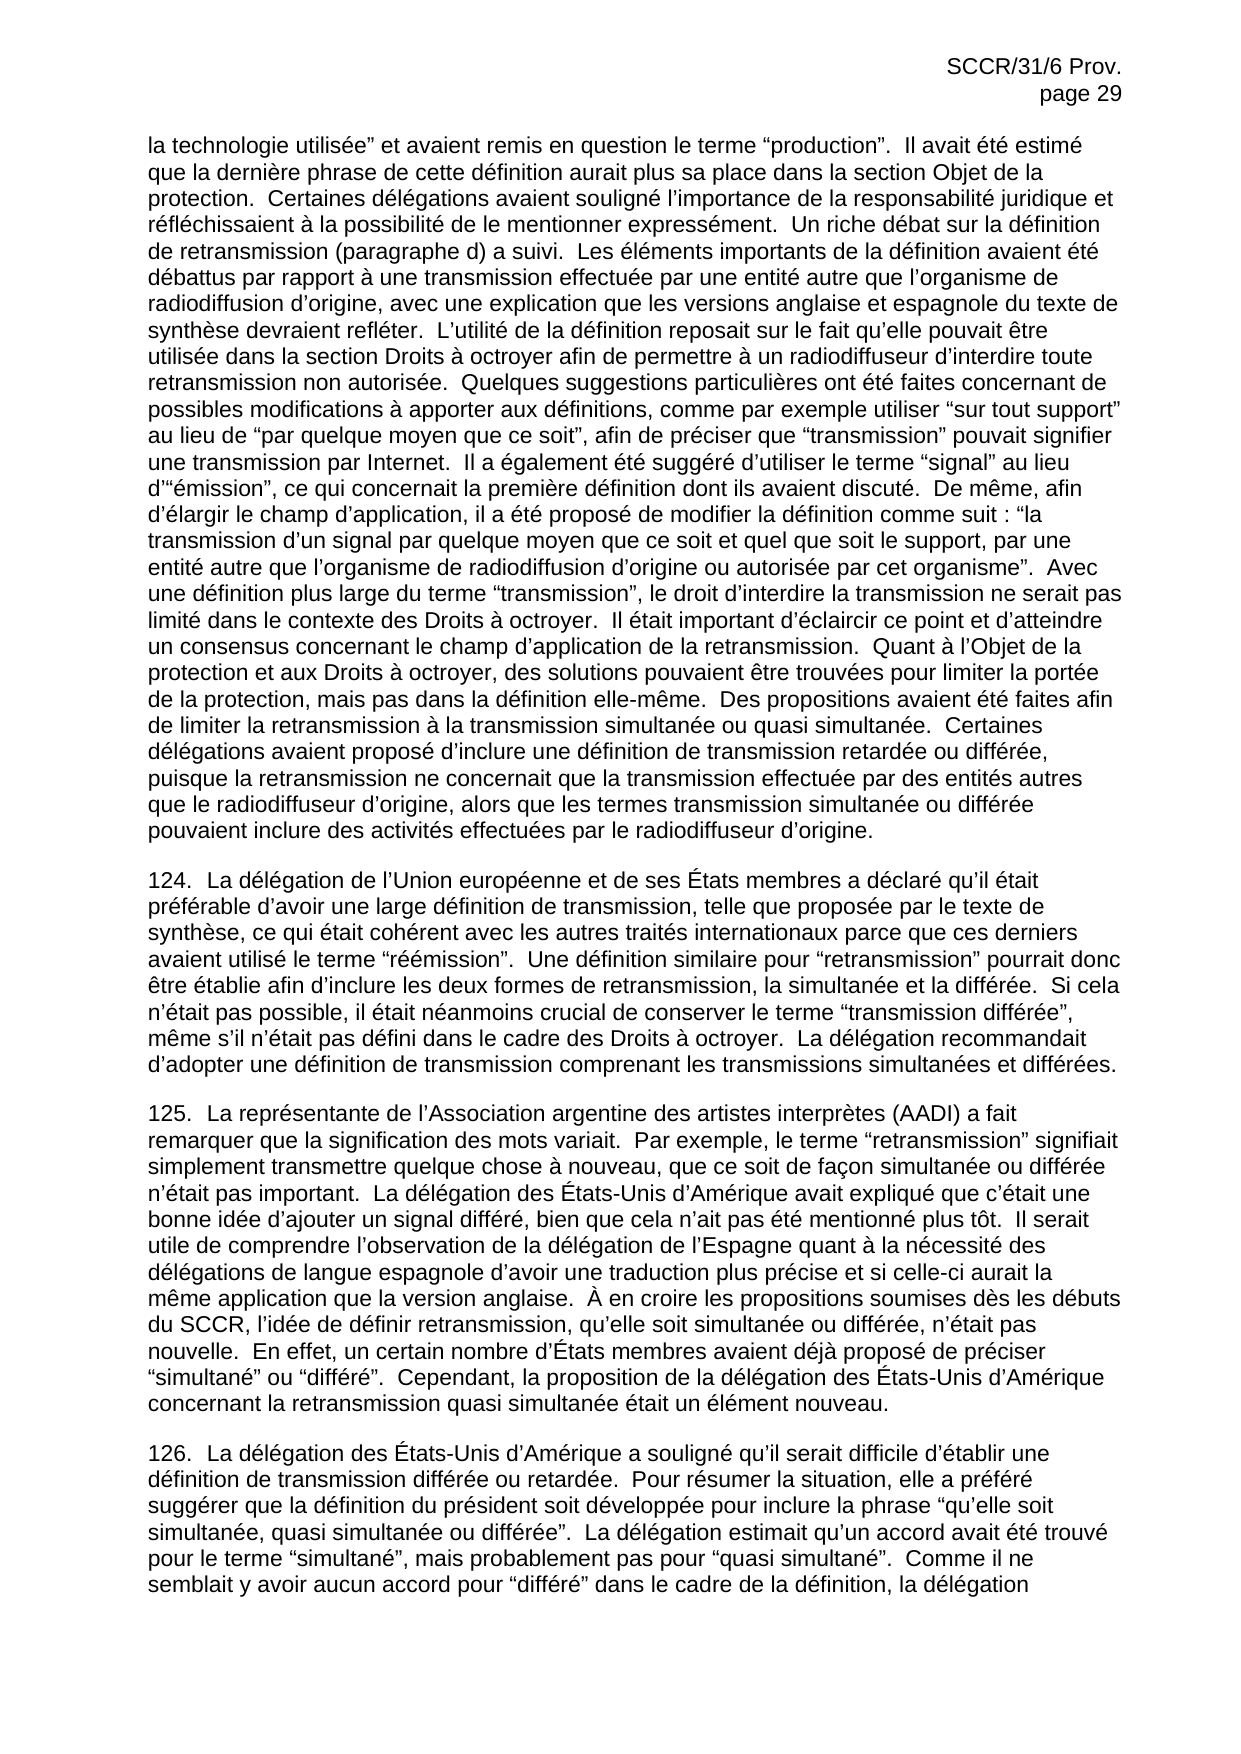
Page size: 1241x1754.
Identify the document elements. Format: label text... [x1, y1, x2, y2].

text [148, 1439, 1122, 1598]
text La représentante de l’Association argentine des artistes interprètes (AADI) a fait remarquer que la signification des mots variait. Par exemple, le terme “retransmission” signifiait simplement transmettre quelque chose à nouveau, que ce soit de façon simultanée ou différée n’était pas important. La délégation des États-Unis d’Amérique avait expliqué que c’était une bonne idée d’ajouter un signal différé, bien que cela n’ait pas été mentionné plus tôt. Il serait utile de comprendre l’observation de la délégation de l’Espagne quant à la nécessité des délégations de langue espagnole d’avoir une traduction plus précise et si celle-ci aurait la même application que la version anglaise. À en croire les propositions soumises dès les débuts du SCCR, l’idée de définir retransmission, qu’elle soit simultanée ou différée, n’était pas nouvelle. En effet, un certain nombre d’États membres avaient déjà proposé de préciser “simultané” ou “différé”. Cependant, la proposition de la délégation des États-Unis d’Amérique concernant la retransmission quasi simultanée était un élément nouveau. [148, 1100, 1122, 1417]
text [148, 132, 1122, 844]
text La délégation de l’Union européenne et de ses États membres a déclaré qu’il était préférable d’avoir une large définition de transmission, telle que proposée par le texte de synthèse, ce qui était cohérent avec les autres traités internationaux parce que ces derniers avaient utilisé le terme “réémission”. Une définition similaire pour “retransmission” pourrait donc être établie afin d’inclure les deux formes de retransmission, la simultanée et la différée. Si cela n’était pas possible, il était néanmoins crucial de conserver le terme “transmission différée”, même s’il n’était pas défini dans le cadre des Droits à octroyer. La délégation recommandait d’adopter une définition de transmission comprenant les transmissions simultanées et différées. [148, 867, 1122, 1077]
